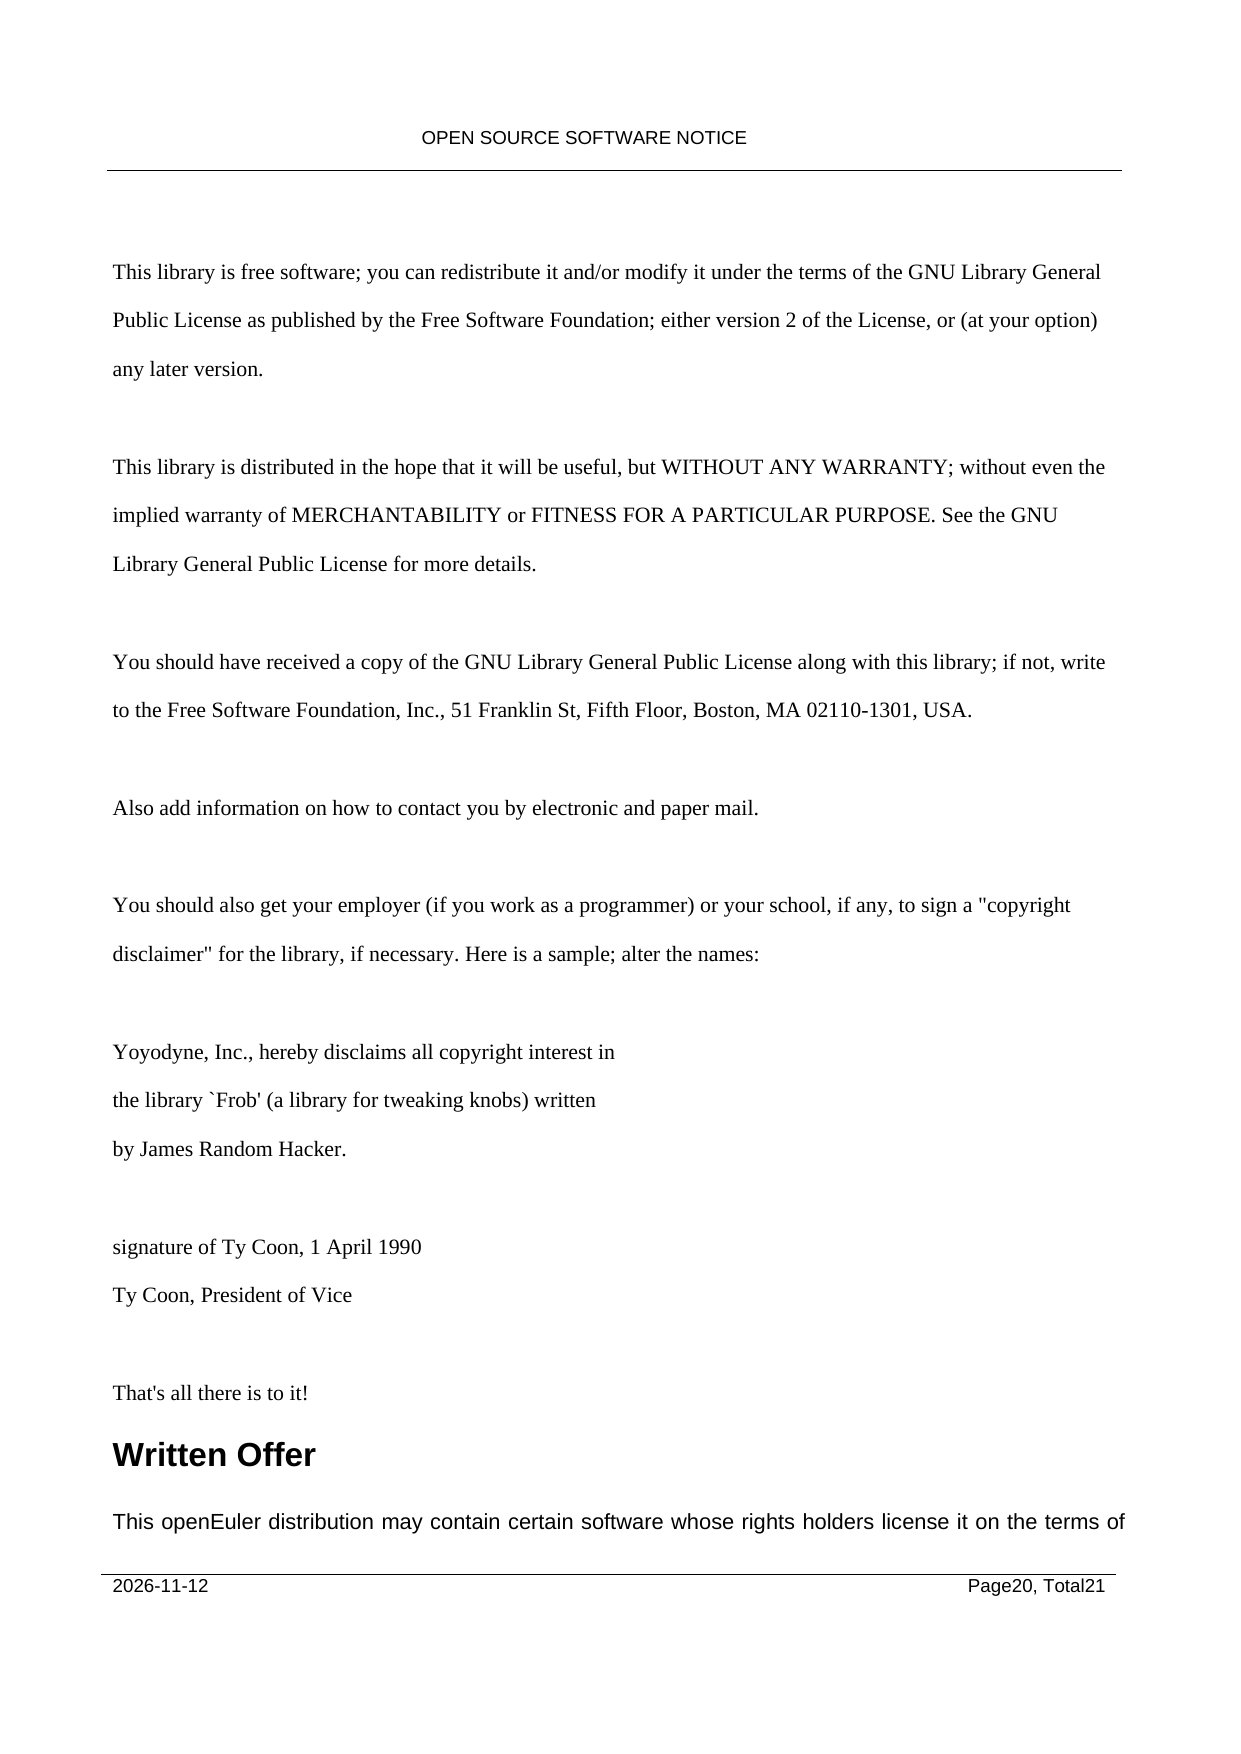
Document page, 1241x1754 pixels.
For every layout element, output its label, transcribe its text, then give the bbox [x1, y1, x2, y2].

text Written Offer [112, 1421, 1128, 1486]
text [112, 206, 1128, 1409]
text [112, 1506, 1128, 1538]
